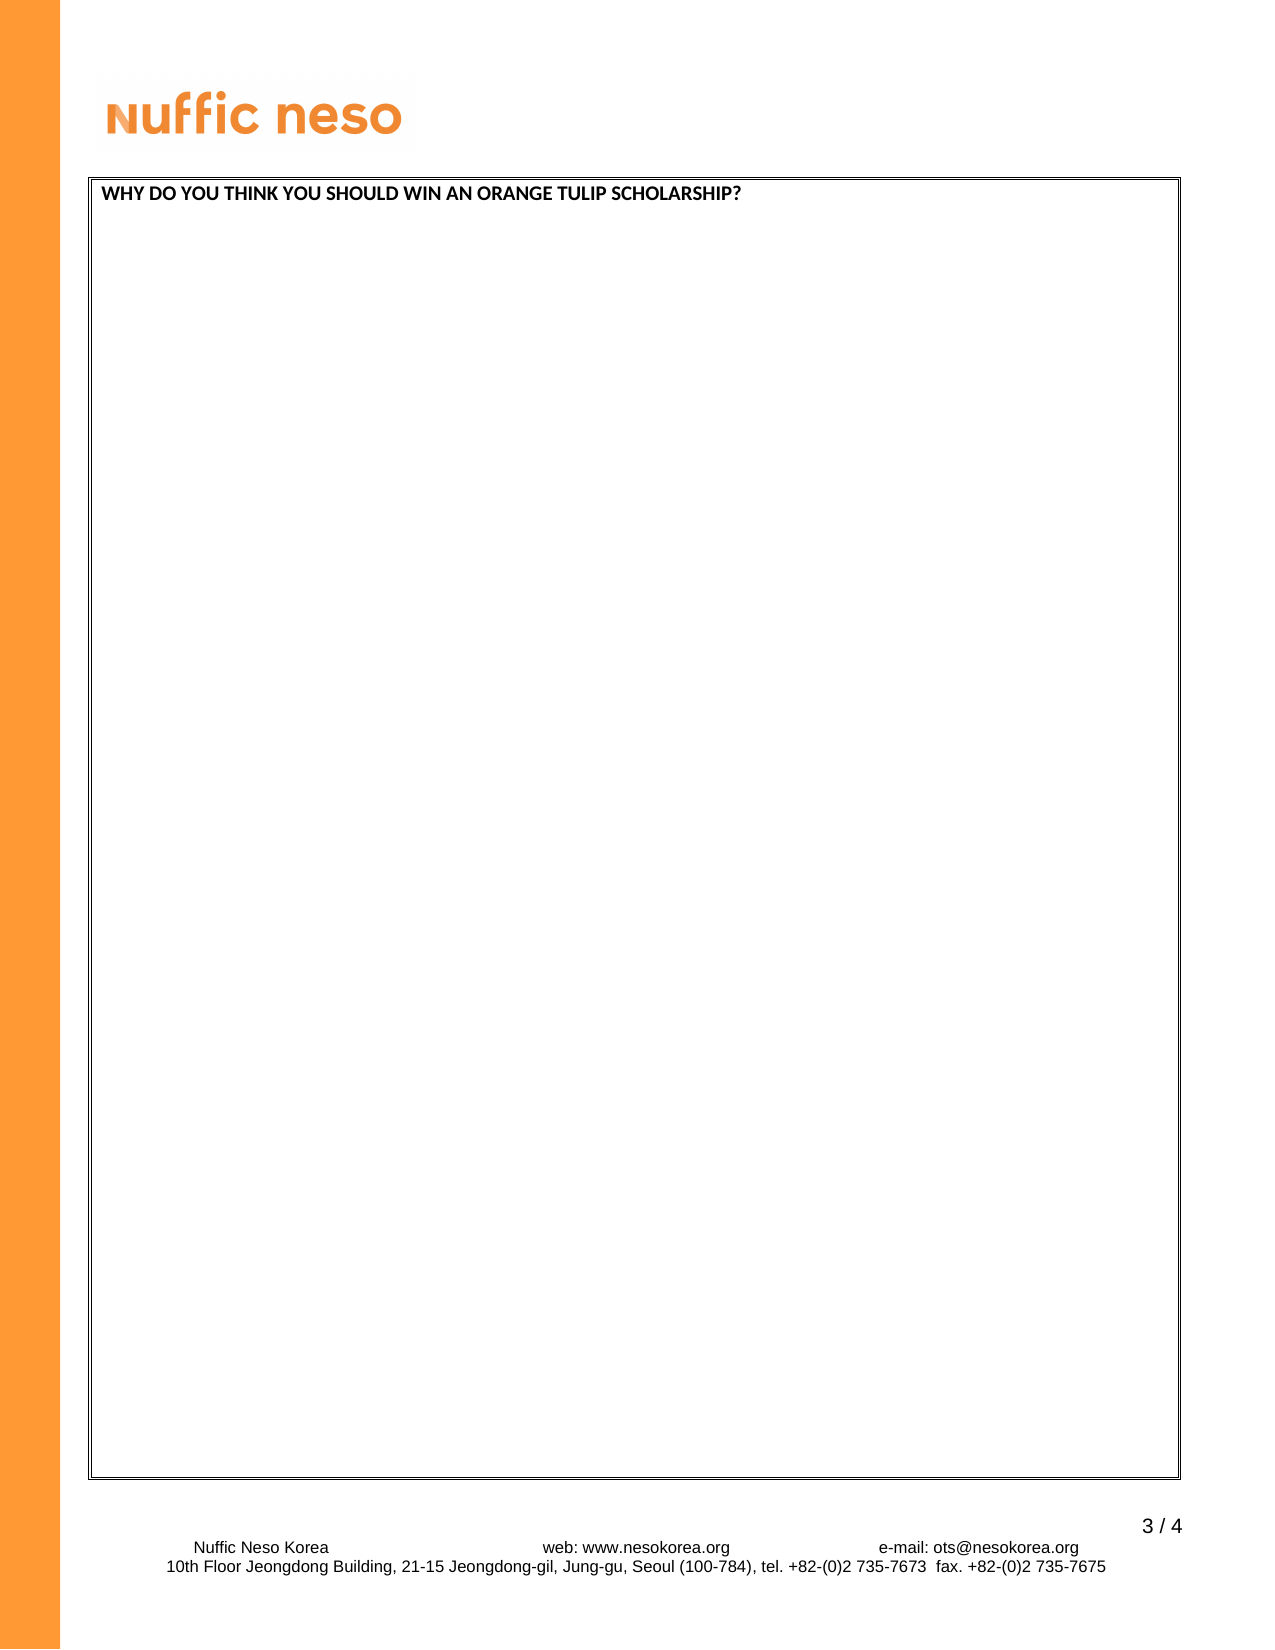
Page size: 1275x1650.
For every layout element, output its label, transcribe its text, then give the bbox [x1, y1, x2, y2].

picture [90, 73, 418, 152]
table_header WHY DO YOU THINK YOU SHOULD WIN AN ORANGE TULIP SCHOLARSHIP? [92, 180, 1178, 1477]
